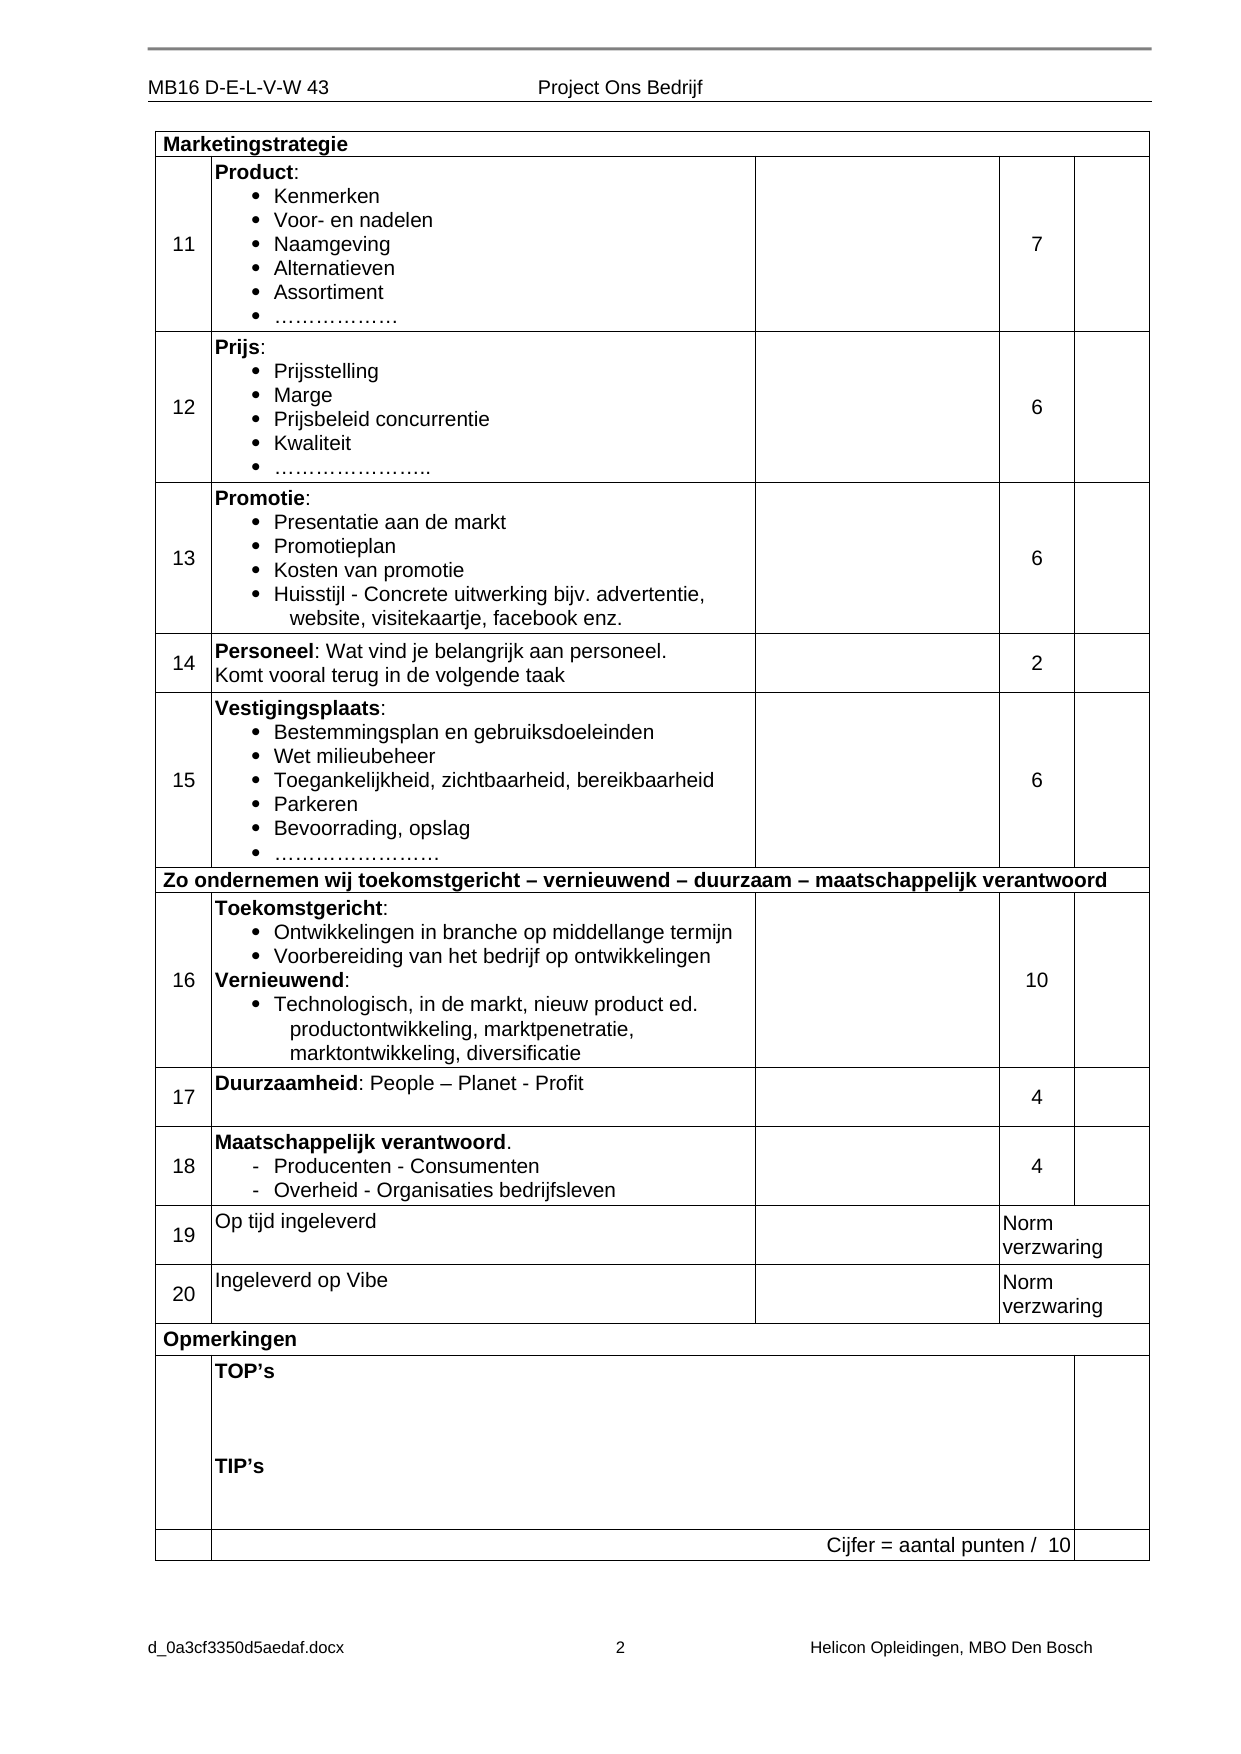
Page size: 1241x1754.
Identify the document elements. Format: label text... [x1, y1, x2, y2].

table_cell 16 [156, 893, 211, 1067]
table_cell Promotie: Presentatie aan de markt Promotieplan Kosten van promotie Huisstijl - Concrete uitwerking bijv. advertentie, website, visitekaartje, facebook enz. [212, 483, 755, 633]
table_cell 14 [156, 634, 211, 692]
table_cell [756, 1127, 999, 1205]
table_cell Cijfer = aantal punten / 10 [212, 1530, 1074, 1560]
table_cell [756, 893, 999, 1067]
table_cell [1075, 332, 1149, 482]
table_cell [756, 157, 999, 331]
table_cell 4 [1000, 1068, 1074, 1126]
table_cell Ingeleverd op Vibe [212, 1265, 755, 1323]
table_cell [1075, 893, 1149, 1067]
table_cell [756, 1206, 999, 1264]
table_cell 11 [156, 157, 211, 331]
table_cell 7 [1000, 157, 1074, 331]
table_cell Toekomstgericht: Ontwikkelingen in branche op middellange termijn Voorbereiding van het bedrijf op ontwikkelingen Vernieuwend: Technologisch, in de markt, nieuw product ed. productontwikkeling, marktpenetratie, marktontwikkeling, diversificatie [212, 893, 755, 1067]
table_cell 6 [1000, 332, 1074, 482]
table_cell [756, 634, 999, 692]
table_cell Maatschappelijk verantwoord. Producenten - Consumenten Overheid - Organisaties bedrijfsleven [212, 1127, 755, 1205]
table_cell [756, 483, 999, 633]
table_cell [756, 332, 999, 482]
table_cell Personeel: Wat vind je belangrijk aan personeel. Komt vooral terug in de volgende taak [212, 634, 755, 692]
table_cell Vestigingsplaats: Bestemmingsplan en gebruiksdoeleinden Wet milieubeheer Toegankelijkheid, zichtbaarheid, bereikbaarheid Parkeren Bevoorrading, opslag …………………… [212, 693, 755, 867]
table_cell 17 [156, 1068, 211, 1126]
table_cell 20 [156, 1265, 211, 1323]
table_cell [1075, 634, 1149, 692]
table_cell TOP’s TIP’s [212, 1356, 1074, 1529]
table_cell [1075, 1068, 1149, 1126]
table_cell Opmerkingen [156, 1324, 1149, 1354]
table_cell 15 [156, 693, 211, 867]
table_cell [1075, 483, 1149, 633]
table_cell Op tijd ingeleverd [212, 1206, 755, 1264]
table_cell Norm verzwaring [1000, 1206, 1149, 1264]
table_cell 18 [156, 1127, 211, 1205]
table_cell [156, 1356, 211, 1529]
table_cell Norm verzwaring [1000, 1265, 1149, 1323]
table_cell [756, 1068, 999, 1126]
table_cell Duurzaamheid: People – Planet - Profit [212, 1068, 755, 1126]
table_cell Zo ondernemen wij toekomstgericht – vernieuwend – duurzaam – maatschappelijk verantwoord [156, 868, 1149, 892]
table_cell [1075, 1127, 1149, 1205]
table_header Marketingstrategie [156, 132, 1149, 156]
table_cell [756, 1265, 999, 1323]
table_cell Product: Kenmerken Voor- en nadelen Naamgeving Alternatieven Assortiment ……………… [212, 157, 755, 331]
table_cell 6 [1000, 693, 1074, 867]
table_cell [1075, 693, 1149, 867]
table_cell 12 [156, 332, 211, 482]
table_cell 4 [1000, 1127, 1074, 1205]
table_cell [156, 1530, 211, 1560]
table_cell 13 [156, 483, 211, 633]
table_cell [1075, 1530, 1149, 1560]
table_cell Prijs: Prijsstelling Marge Prijsbeleid concurrentie Kwaliteit ………………….. [212, 332, 755, 482]
table_cell 19 [156, 1206, 211, 1264]
table_cell 2 [1000, 634, 1074, 692]
table_cell [1075, 157, 1149, 331]
table_cell [756, 693, 999, 867]
table_cell 6 [1000, 483, 1074, 633]
table_cell [1075, 1356, 1149, 1529]
table_cell 10 [1000, 893, 1074, 1067]
